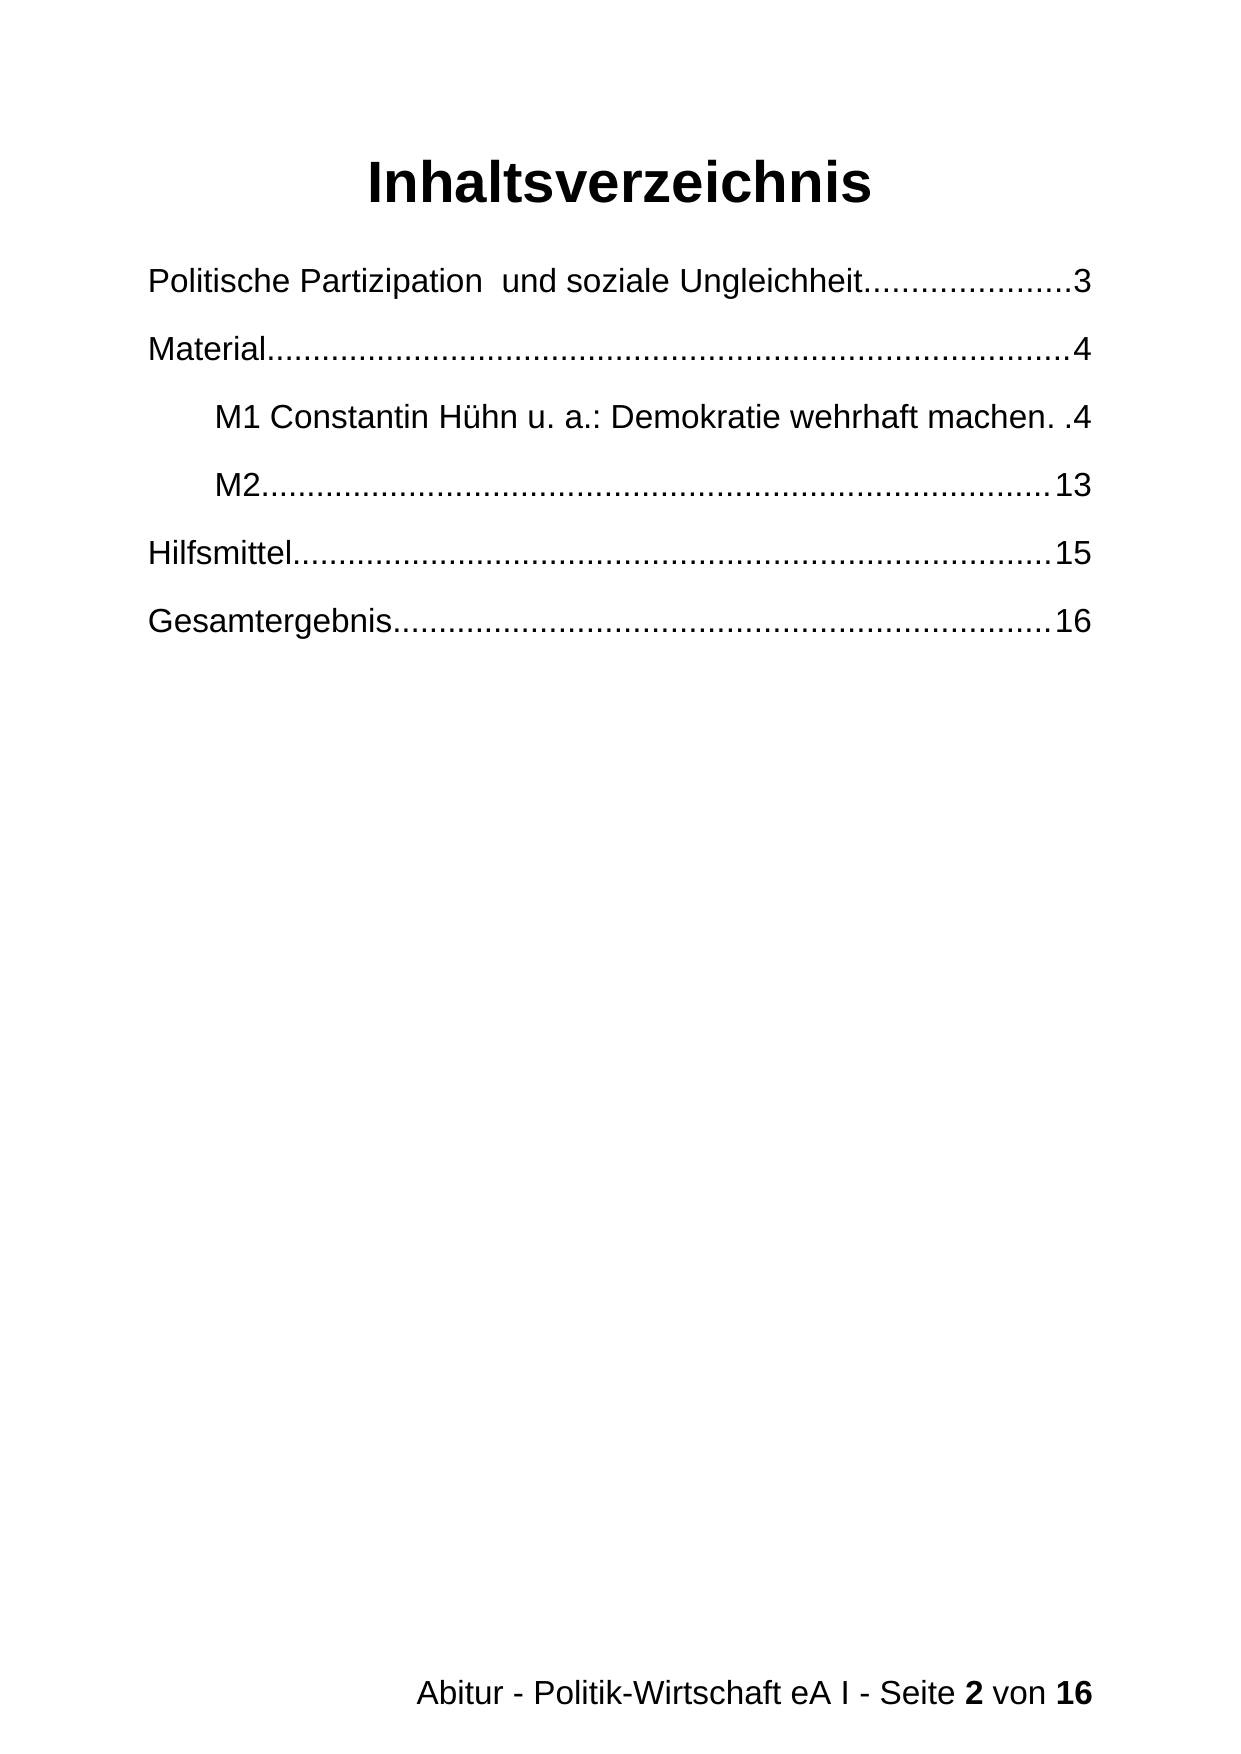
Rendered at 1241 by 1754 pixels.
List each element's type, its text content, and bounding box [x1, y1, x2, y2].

text M1 Constantin Hühn u. a.: Demokratie wehrhaft machen 4 [214, 397, 1093, 435]
text M2 13 [214, 465, 1093, 503]
text Gesamtergebnis 16 [148, 601, 1093, 639]
text Politische Partizipation und soziale Ungleichheit 3 [148, 261, 1093, 299]
text Hilfsmittel 15 [148, 533, 1093, 571]
text Material 4 [148, 329, 1093, 367]
